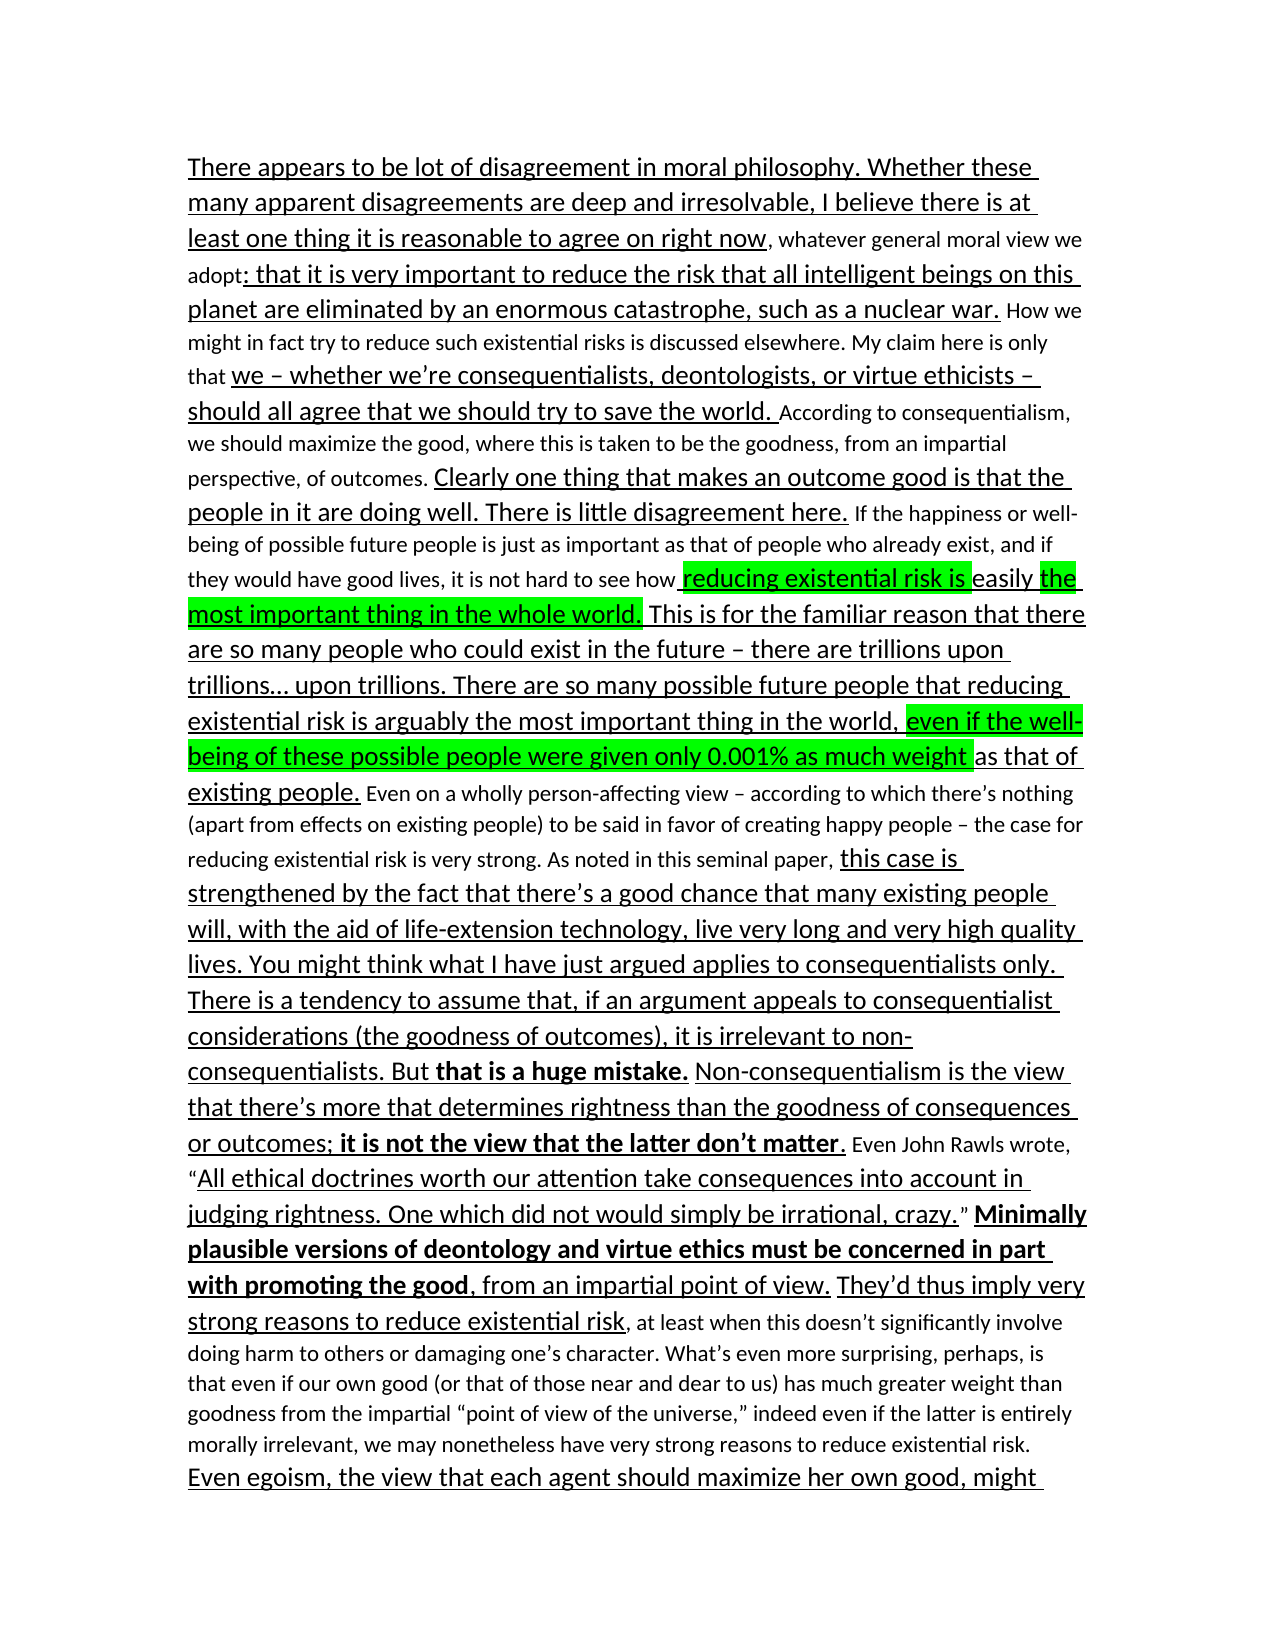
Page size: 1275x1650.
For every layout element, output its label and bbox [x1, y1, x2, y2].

text [187, 150, 1087, 1493]
